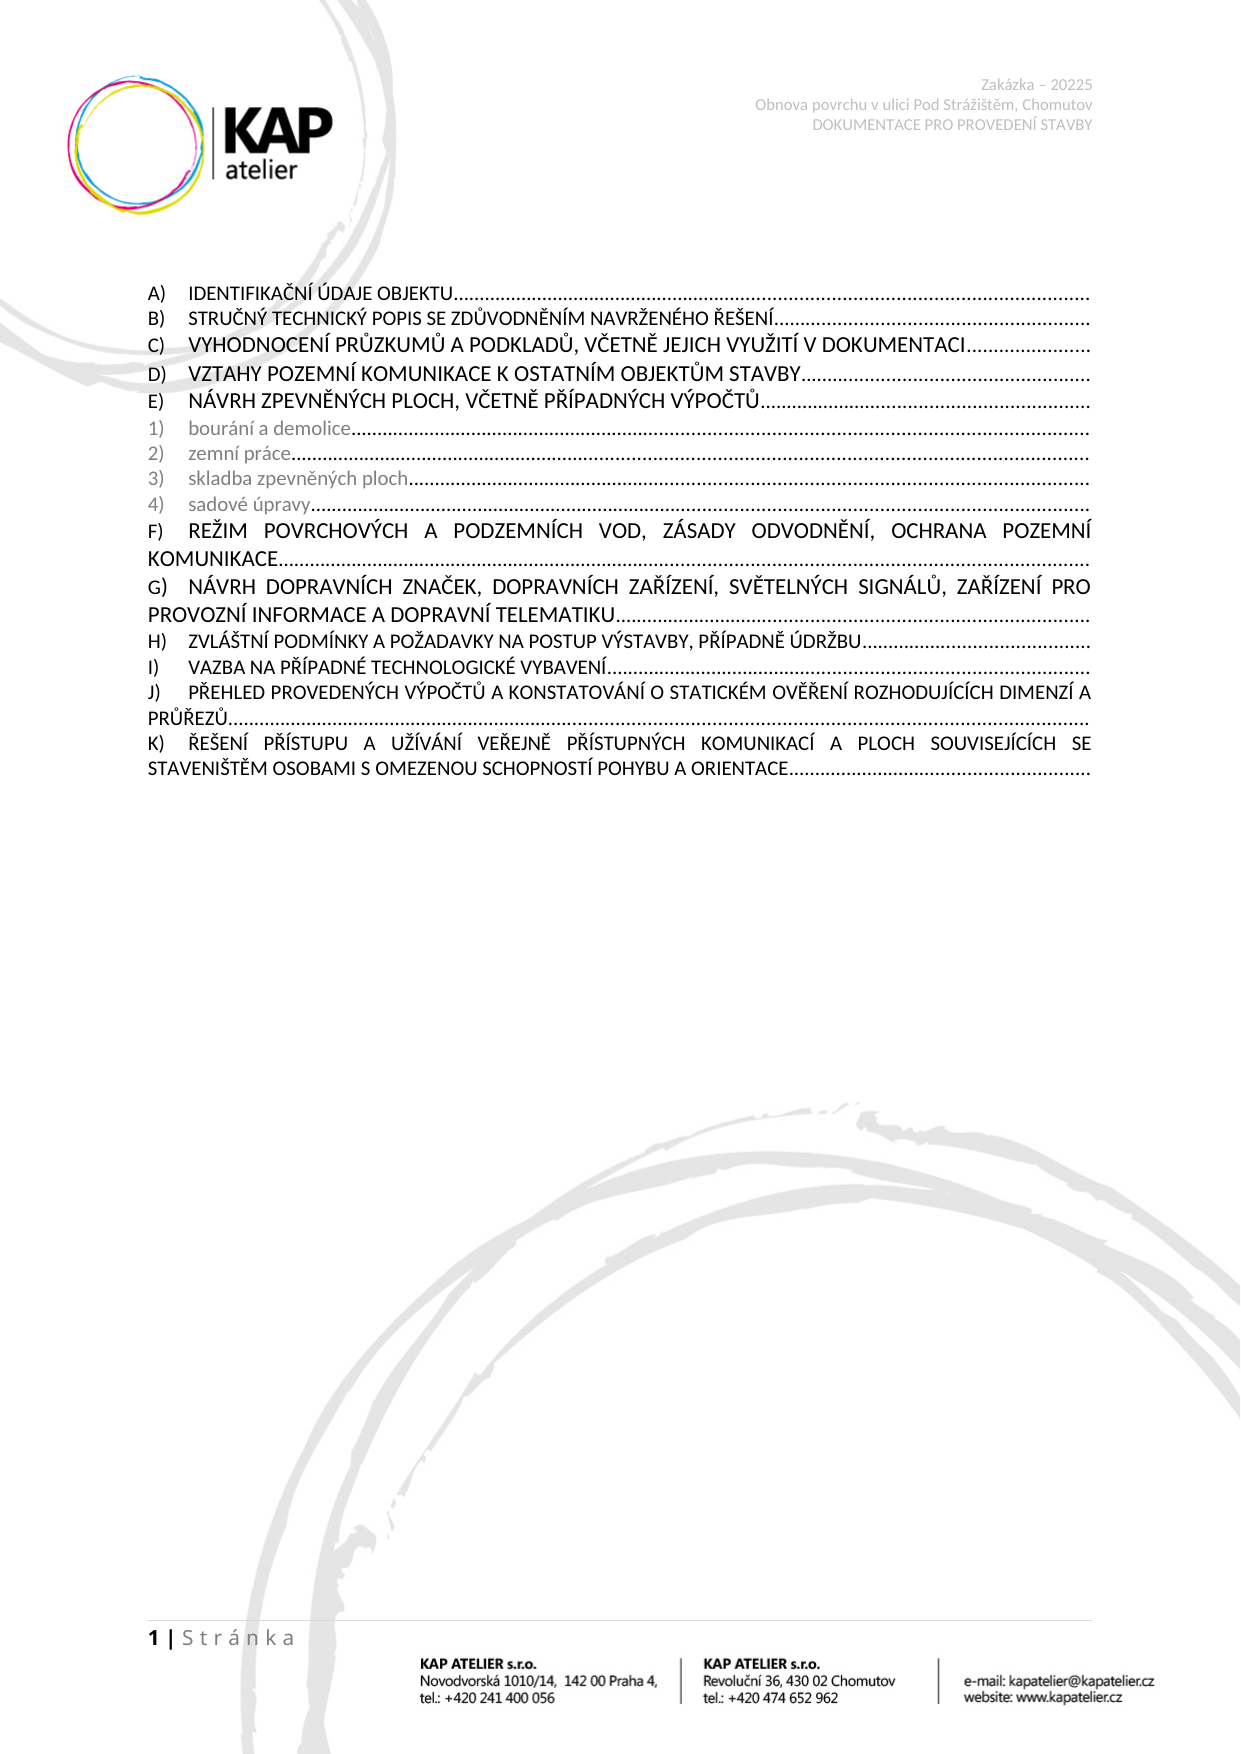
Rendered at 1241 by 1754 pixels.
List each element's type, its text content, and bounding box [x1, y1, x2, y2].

picture [0, 0, 1241, 1754]
text 1) bourání a demolice [148, 415, 1092, 440]
text H) ZVLÁŠTNÍ PODMÍNKY A POŽADAVKY NA POSTUP VÝSTAVBY, PŘÍPADNĚ ÚDRŽBU [148, 628, 1092, 654]
text D) VZTAHY POZEMNÍ KOMUNIKACE K OSTATNÍM OBJEKTŮM STAVBY [148, 359, 1092, 387]
text B) STRUČNÝ TECHNICKÝ POPIS SE ZDŮVODNĚNÍM NAVRŽENÉHO ŘEŠENÍ [148, 305, 1092, 331]
text 4) sadové úpravy [148, 491, 1092, 516]
text C) VYHODNOCENÍ PRŮZKUMŮ A PODKLADŮ, VČETNĚ JEJICH VYUŽITÍ V DOKUMENTACI [148, 331, 1092, 359]
text J) PŘEHLED PROVEDENÝCH VÝPOČTŮ A KONSTATOVÁNÍ O STATICKÉM OVĚŘENÍ ROZHODUJÍCÍCH DIMENZÍ A PRŮŘEZŮ [148, 679, 1092, 730]
text K) ŘEŠENÍ PŘÍSTUPU A UŽÍVÁNÍ VEŘEJNĚ PŘÍSTUPNÝCH KOMUNIKACÍ A PLOCH SOUVISEJÍCÍCH SE STAVENIŠTĚM OSOBAMI S OMEZENOU SCHOPNOSTÍ POHYBU A ORIENTACE [148, 730, 1092, 781]
text I) VAZBA NA PŘÍPADNÉ TECHNOLOGICKÉ VYBAVENÍ [148, 654, 1092, 679]
text A) IDENTIFIKAČNÍ ÚDAJE OBJEKTU [148, 280, 1092, 305]
text 3) skladba zpevněných ploch [148, 466, 1092, 491]
text E) NÁVRH ZPEVNĚNÝCH PLOCH, VČETNĚ PŘÍPADNÝCH VÝPOČTŮ [148, 387, 1092, 415]
text F) REŽIM POVRCHOVÝCH A PODZEMNÍCH VOD, ZÁSADY ODVODNĚNÍ, OCHRANA POZEMNÍ KOMUNIKACE [148, 516, 1092, 572]
text 2) zemní práce [148, 440, 1092, 466]
text G) NÁVRH DOPRAVNÍCH ZNAČEK, DOPRAVNÍCH ZAŘÍZENÍ, SVĚTELNÝCH SIGNÁLŮ, ZAŘÍZENÍ PRO PROVOZNÍ INFORMACE A DOPRAVNÍ TELEMATIKU [148, 572, 1092, 628]
